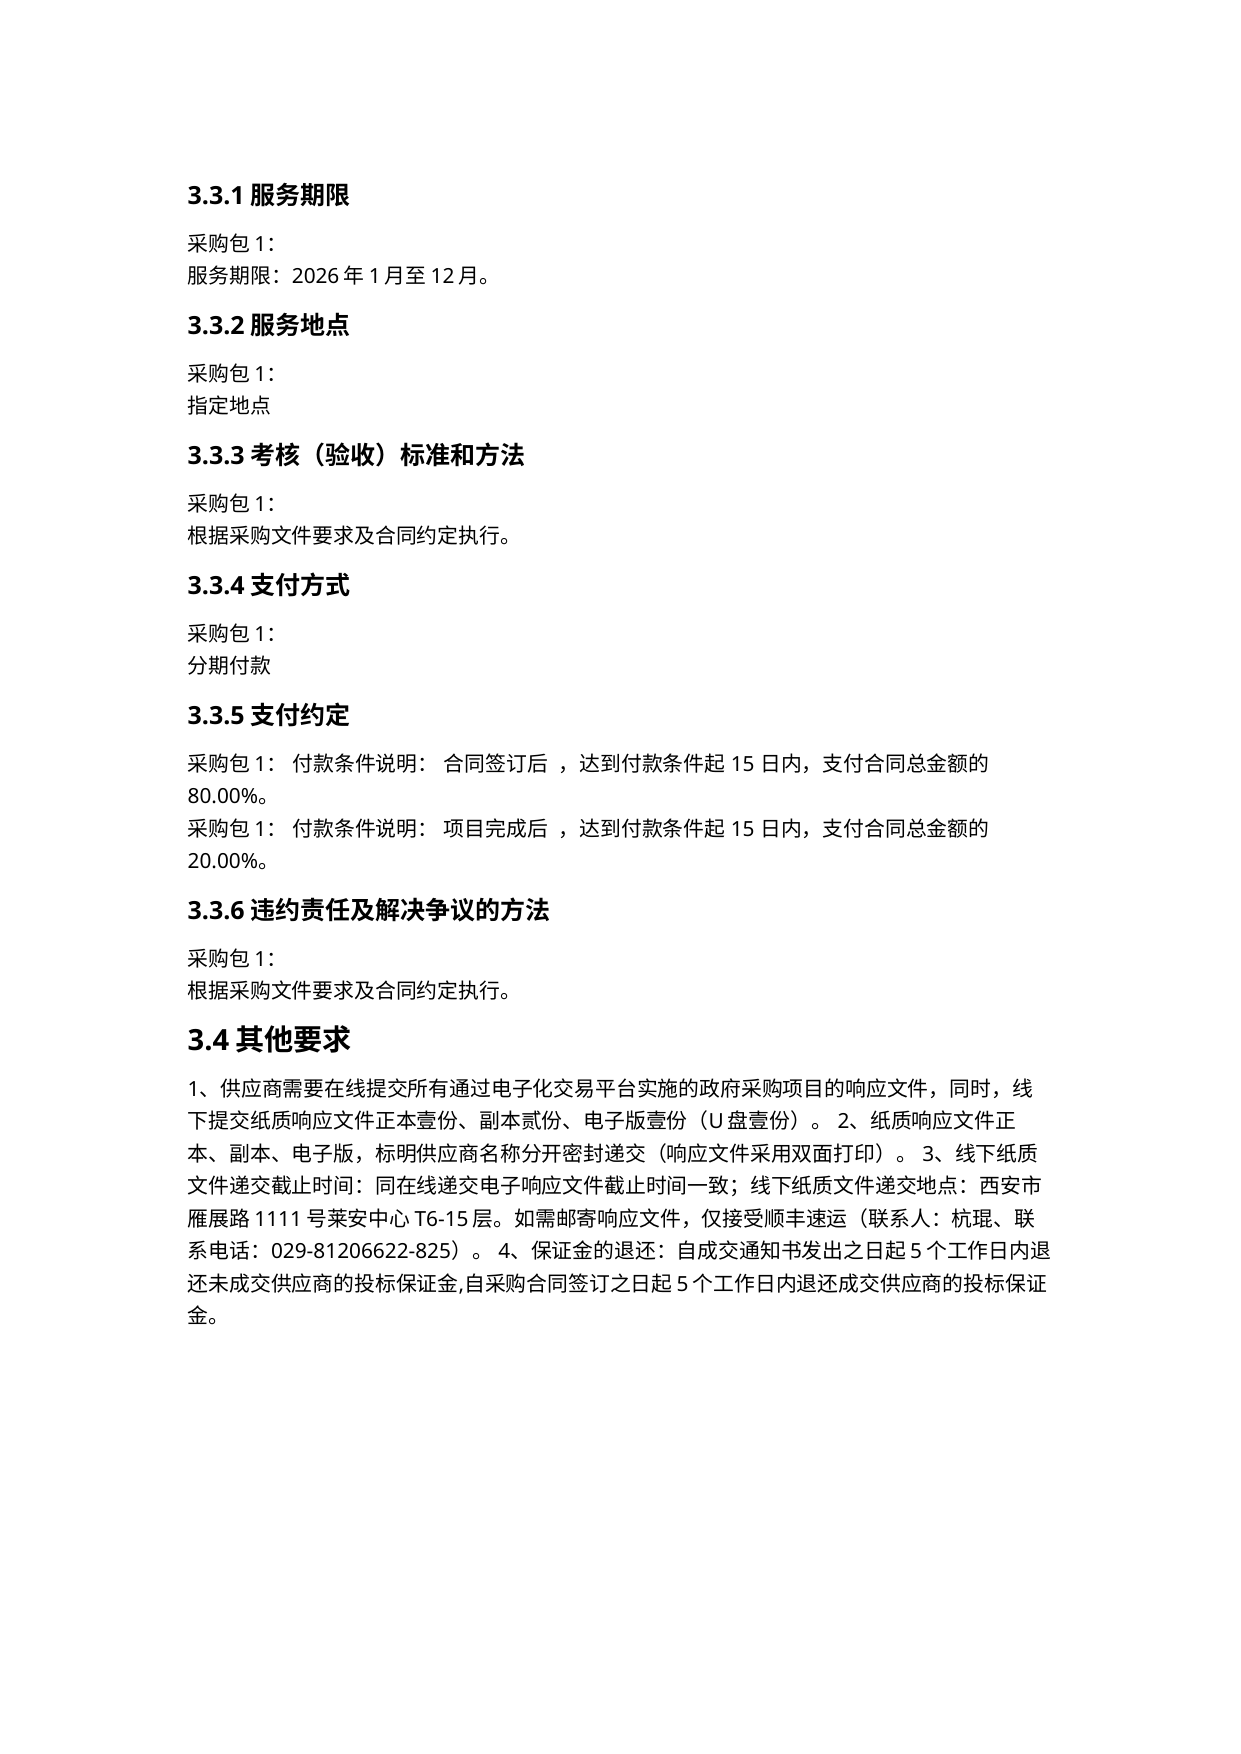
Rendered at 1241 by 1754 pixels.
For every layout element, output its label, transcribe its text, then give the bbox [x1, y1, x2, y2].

text 根据采购文件要求及合同约定执行。 [187, 519, 1053, 552]
text 3.4其他要求 [187, 1007, 1053, 1072]
text 服务期限：2026年1月至12月。 [187, 259, 1053, 292]
text 采购包1： 付款条件说明： 合同签订后 ，达到付款条件起 15 日内，支付合同总金额的 80.00%。 [187, 747, 1053, 812]
text 分期付款 [187, 649, 1053, 682]
text 3.3.5支付约定 [187, 682, 1053, 747]
text 采购包1： [187, 227, 1053, 259]
text 3.3.2服务地点 [187, 292, 1053, 357]
text 采购包1： [187, 487, 1053, 519]
text 根据采购文件要求及合同约定执行。 [187, 974, 1053, 1007]
text 采购包1： 付款条件说明： 项目完成后 ，达到付款条件起 15 日内，支付合同总金额的 20.00%。 [187, 812, 1053, 877]
text 采购包1： [187, 357, 1053, 389]
text 指定地点 [187, 389, 1053, 422]
text 采购包1： [187, 617, 1053, 649]
text 采购包1： [187, 942, 1053, 974]
text 3.3.4支付方式 [187, 552, 1053, 617]
text 3.3.1服务期限 [187, 162, 1053, 227]
text 3.3.3考核（验收）标准和方法 [187, 422, 1053, 487]
text 3.3.6违约责任及解决争议的方法 [187, 877, 1053, 942]
text 1、供应商需要在线提交所有通过电子化交易平台实施的政府采购项目的响应文件，同时，线下提交纸质响应文件正本壹份、副本贰份、电子版壹份（U盘壹份）。 2、纸质响应文件正本、副本、电子版，标明供应商名称分开密封递交（响应文件采用双面打印）。 3、线下纸质文件递交截止时间：同在线递交电子响应文件截止时间一致；线下纸质文件递交地点：西安市雁展路1111号莱安中心T6-15层。如需邮寄响应文件，仅接受顺丰速运（联系人：杭琨、联系电话：029-81206622-825）。 4、保证金的退还：自成交通知书发出之日起5个工作日内退还未成交供应商的投标保证金,自采购合同签订之日起5个工作日内退还成交供应商的投标保证金。 [187, 1072, 1053, 1332]
